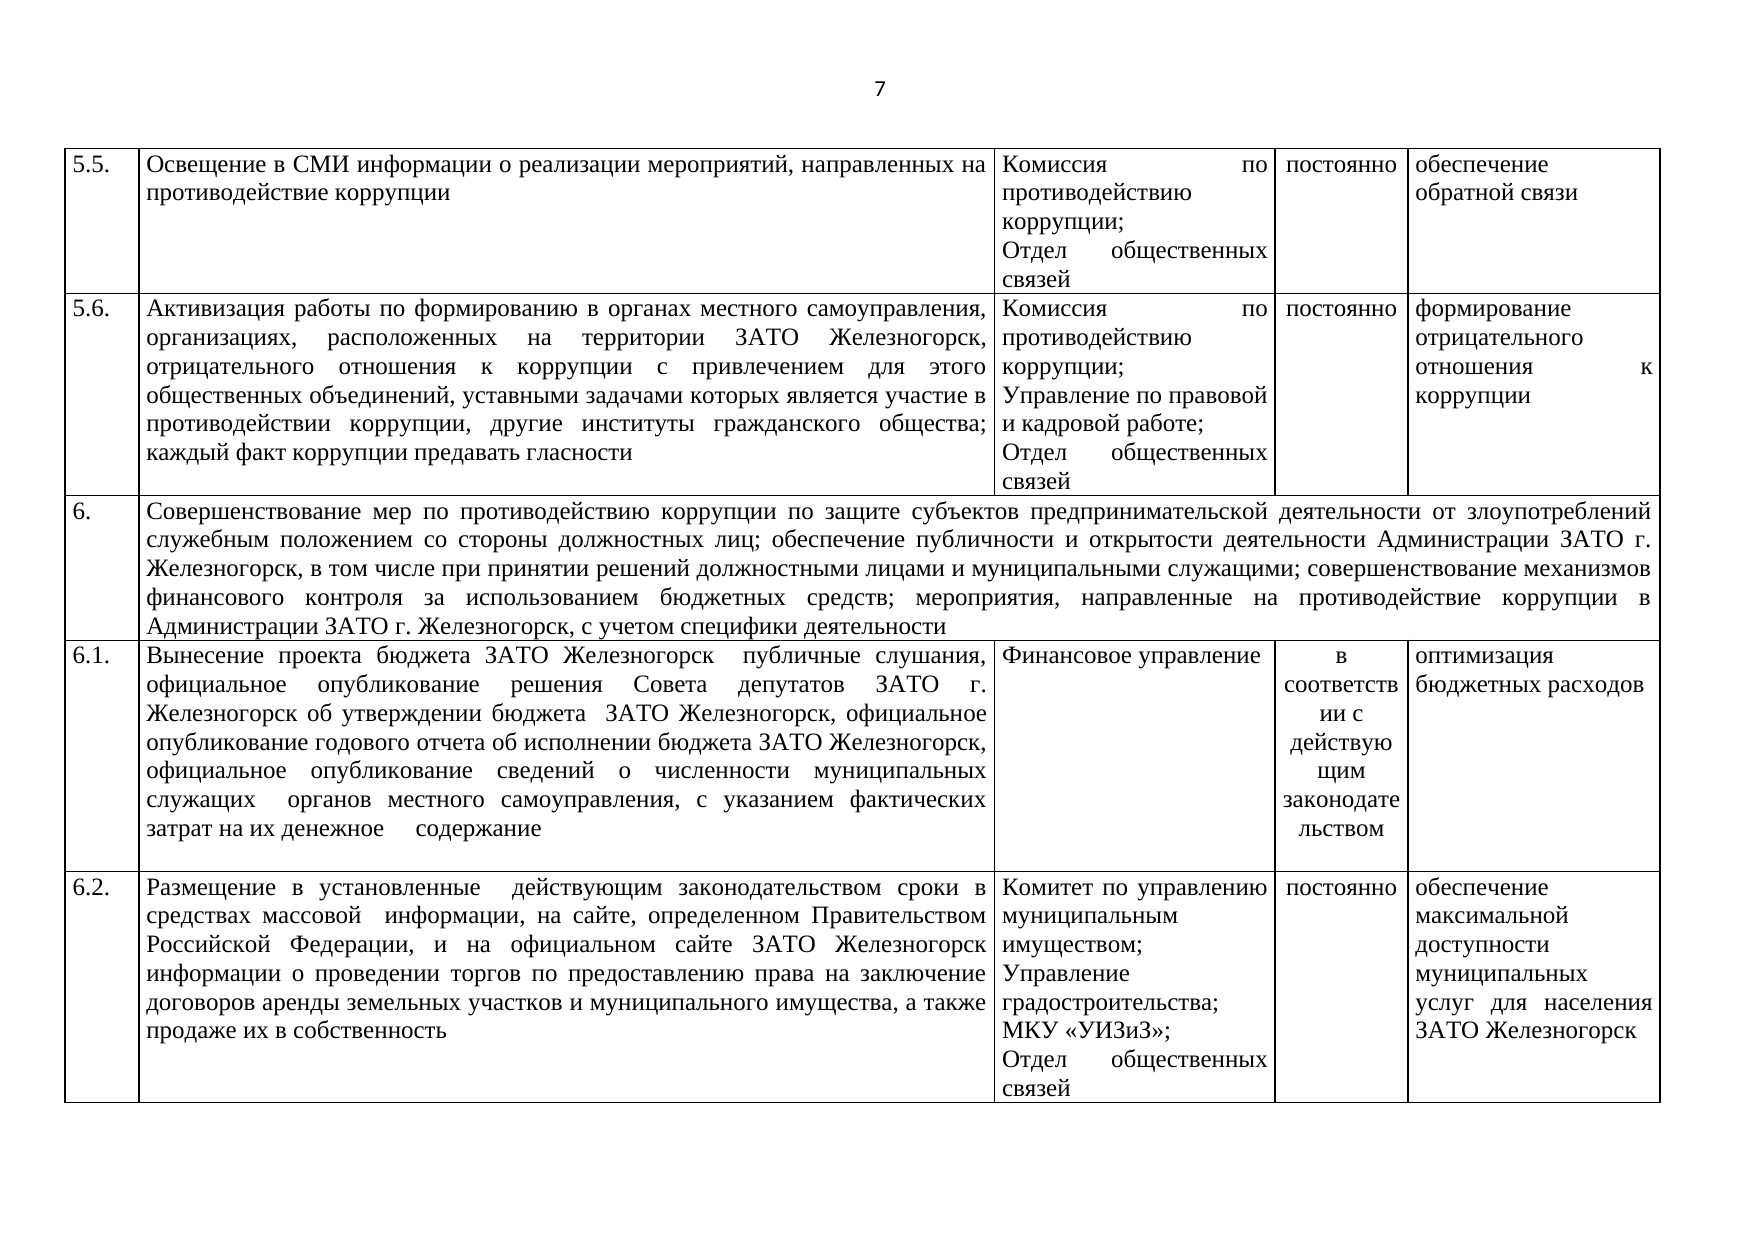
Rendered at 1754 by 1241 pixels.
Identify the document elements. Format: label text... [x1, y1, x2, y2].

table_cell Совершенствование мер по противодействию коррупции по защите субъектов предпринимательской деятельности от злоупотреблений служебным положением со стороны должностных лиц; обеспечение публичности и открытости деятельности Администрации ЗАТО г. Железногорск, в том числе при принятии решений должностными лицами и муниципальными служащими; совершенствование механизмов финансового контроля за использованием бюджетных средств; мероприятия, направленные на противодействие коррупции в Администрации ЗАТО г. Железногорск, с учетом специфики деятельности [140, 496, 1659, 639]
table_cell 6. [66, 496, 138, 639]
table_cell 5.6. [66, 294, 138, 495]
table_cell постоянно [1276, 149, 1407, 292]
table_cell Размещение в установленные действующим законодательством сроки в средствах массовой информации, на сайте, определенном Правительством Российской Федерации, и на официальном сайте ЗАТО Железногорск информации о проведении торгов по предоставлению права на заключение договоров аренды земельных участков и муниципального имущества, а также продаже их в собственность [140, 872, 994, 1102]
table_cell 5.5. [66, 149, 138, 292]
table_cell оптимизация бюджетных расходов [1409, 641, 1659, 871]
table_cell постоянно [1276, 294, 1407, 495]
table_cell обеспечение обратной связи [1409, 149, 1659, 292]
table_cell обеспечение максимальной доступности муниципальных услуг для населения ЗАТО Железногорск [1409, 872, 1659, 1102]
table_cell формирование отрицательного отношения к коррупции [1409, 294, 1659, 495]
table_cell Вынесение проекта бюджета ЗАТО Железногорск публичные слушания, официальное опубликование решения Совета депутатов ЗАТО г. Железногорск об утверждении бюджета ЗАТО Железногорск, официальное опубликование годового отчета об исполнении бюджета ЗАТО Железногорск, официальное опубликование сведений о численности муниципальных служащих органов местного самоуправления, с указанием фактических затрат на их денежное содержание [140, 641, 994, 871]
table_cell Активизация работы по формированию в органах местного самоуправления, организациях, расположенных на территории ЗАТО Железногорск, отрицательного отношения к коррупции с привлечением для этого общественных объединений, уставными задачами которых является участие в противодействии коррупции, другие институты гражданского общества; каждый факт коррупции предавать гласности [140, 294, 994, 495]
table_cell Комиссия по противодействию коррупции; Управление по правовой и кадровой работе; Отдел общественных связей [995, 294, 1274, 495]
table_cell в соответствии с действующим законодательством [1276, 641, 1407, 871]
table_cell Финансовое управление [995, 641, 1274, 871]
table_cell Комиссия по противодействию коррупции; Отдел общественных связей [995, 149, 1274, 292]
table_cell 6.1. [66, 641, 138, 871]
table_cell Комитет по управлению муниципальным имуществом; Управление градостроительства; МКУ «УИЗиЗ»; Отдел общественных связей [995, 872, 1274, 1102]
table_cell Освещение в СМИ информации о реализации мероприятий, направленных на противодействие коррупции [140, 149, 994, 292]
table_cell постоянно [1276, 872, 1407, 1102]
table_cell 6.2. [66, 872, 138, 1102]
